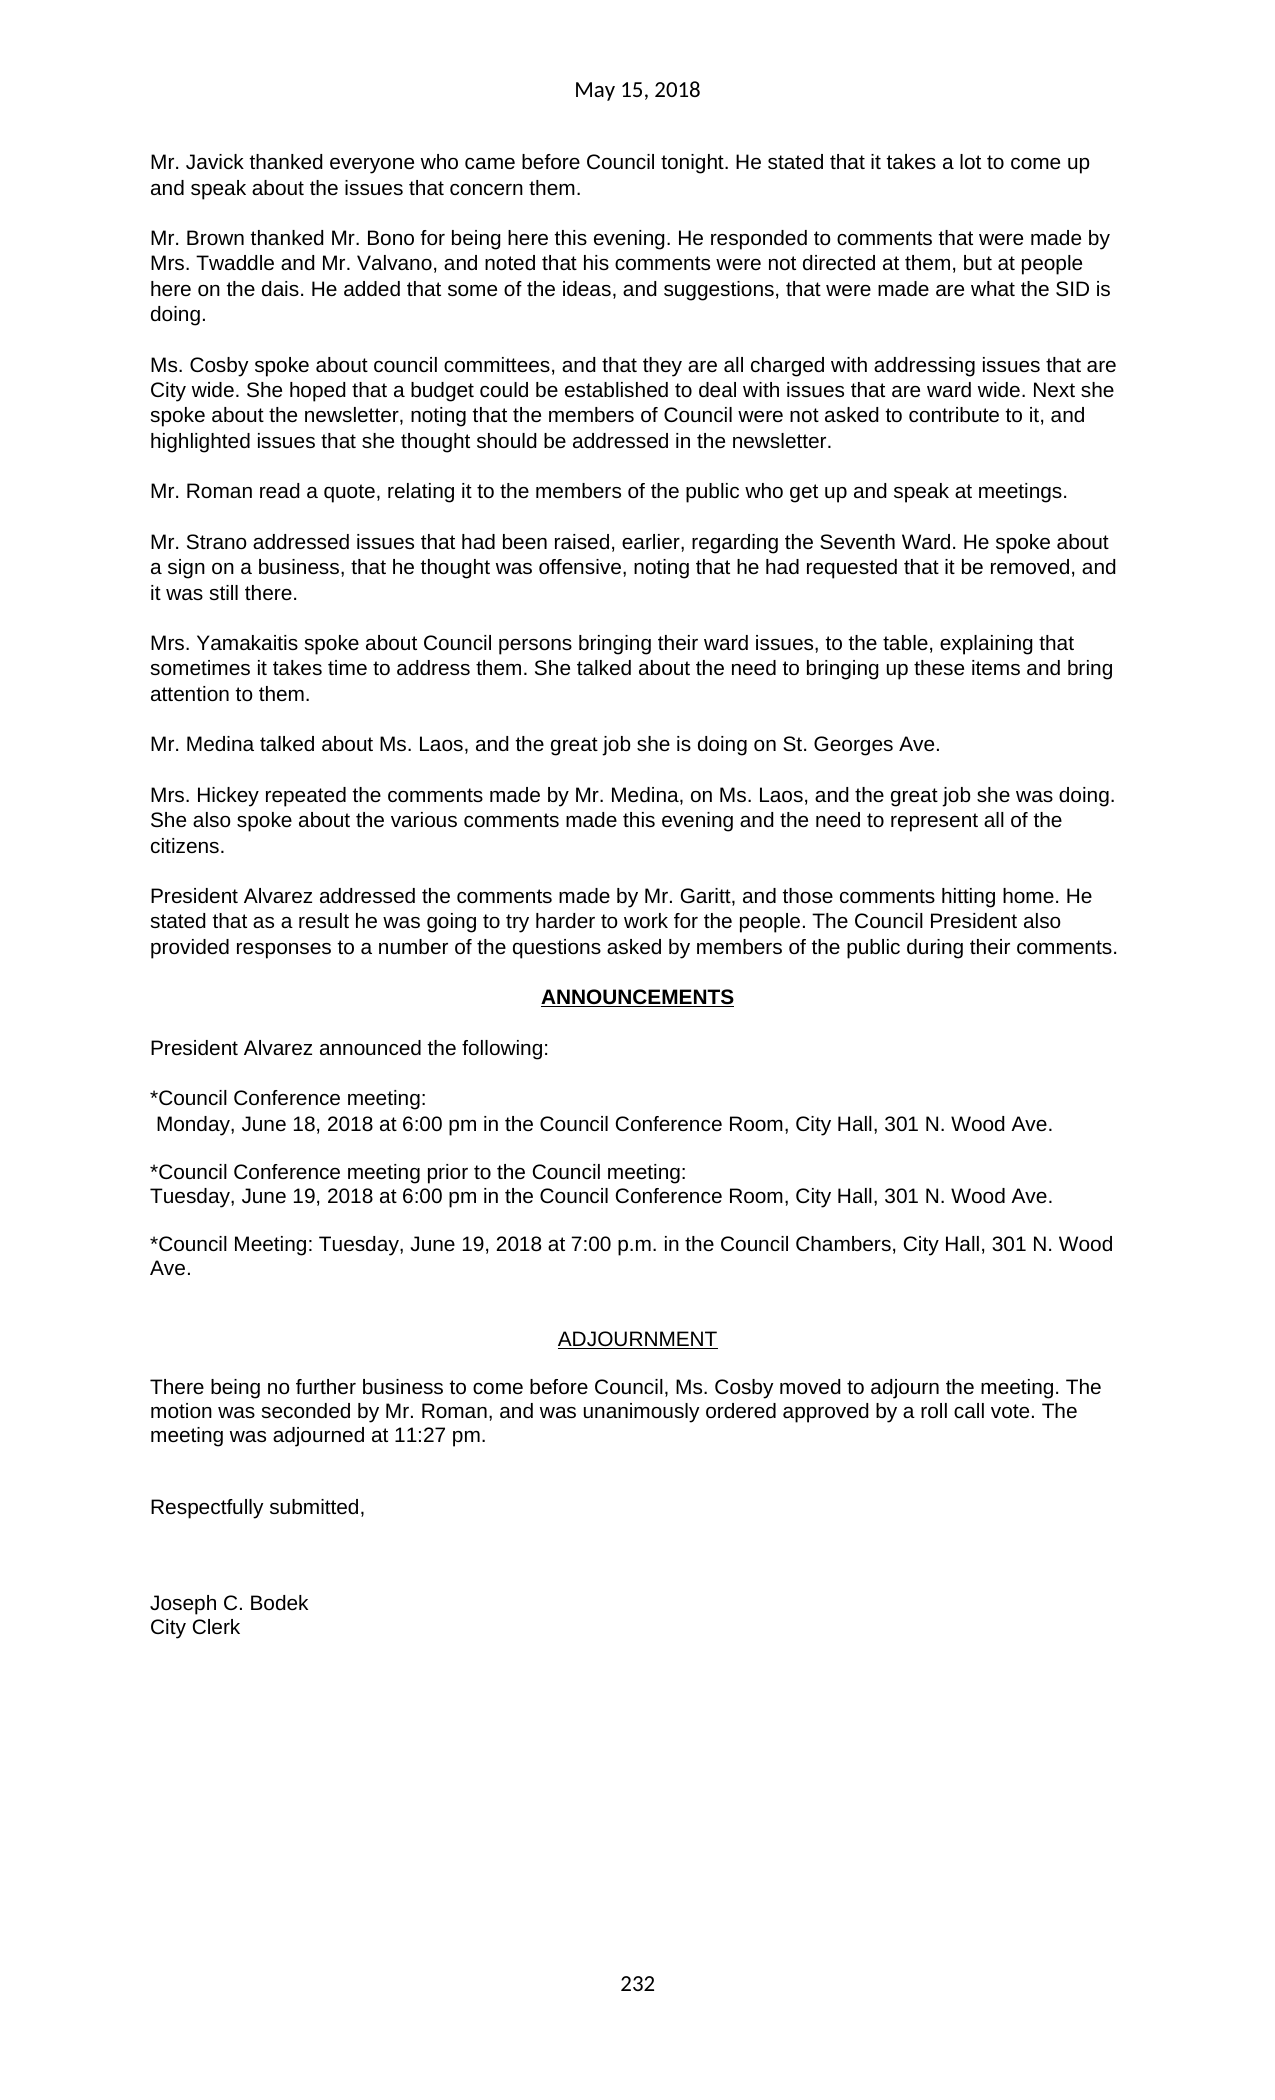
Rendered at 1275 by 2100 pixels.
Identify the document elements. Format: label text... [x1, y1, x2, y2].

text Respectfully submitted, [150, 1495, 1125, 1519]
text There being no further business to come before Council, Ms. Cosby moved to adjourn the meeting. The motion was seconded by Mr. Roman, and was unanimously ordered approved by a roll call vote. The meeting was adjourned at 11:27 pm. [150, 1375, 1125, 1447]
text Mr. Strano addressed issues that had been raised, earlier, regarding the Seventh Ward. He spoke about a sign on a business, that he thought was offensive, noting that he had requested that it be removed, and it was still there. [150, 530, 1125, 604]
text Ms. Cosby spoke about council committees, and that they are all charged with addressing issues that are City wide. She hoped that a budget could be established to deal with issues that are ward wide. Next she spoke about the newsletter, noting that the members of Council were not asked to contribute to it, and highlighted issues that she thought should be addressed in the newsletter. [150, 352, 1125, 452]
text President Alvarez announced the following: [150, 1036, 1125, 1060]
text Tuesday, June 19, 2018 at 6:00 pm in the Council Conference Room, City Hall, 301 N. Wood Ave. [150, 1183, 1134, 1207]
text ANNOUNCEMENTS [150, 985, 1125, 1009]
text President Alvarez addressed the comments made by Mr. Garitt, and those comments hitting home. He stated that as a result he was going to try harder to work for the people. The Council President also provided responses to a number of the questions asked by members of the public during their comments. [150, 884, 1125, 959]
text ADJOURNMENT [150, 1327, 1125, 1351]
text Mrs. Hickey repeated the comments made by Mr. Medina, on Ms. Laos, and the great job she was doing. She also spoke about the various comments made this evening and the need to represent all of the citizens. [150, 783, 1125, 857]
text *Council Conference meeting: [150, 1086, 1134, 1110]
text Monday, June 18, 2018 at 6:00 pm in the Council Conference Room, City Hall, 301 N. Wood Ave. [150, 1112, 1134, 1136]
text City Clerk [150, 1615, 1125, 1639]
text *Council Conference meeting prior to te Council meeting: [150, 1159, 1134, 1183]
text Mr. Medina talked about Ms. Laos, and the great job she is doing on St. Georges Ave. [150, 732, 1125, 756]
text Mrs. Yamakaitis spoke about Council persons bringing their ward issues, to the table, explaining that sometimes it takes time to address them. She talked about the need to bringing up these items and bring attention to them. [150, 631, 1125, 706]
text Joseph C. Bodek [150, 1591, 1125, 1615]
text Mr. Roman read a quote, relating it to the members of the public who get up and speak at meetings. [150, 479, 1125, 503]
text Mr. Javick thanked everyone who came before Council tonight. He stated that it takes a lot to come up and speak about the issues that concern them. [150, 150, 1125, 199]
text Mr. Brown thanked Mr. Bono for being here this evening. He responded to comments that were made by Mrs. Twaddle and Mr. Valvano, and noted that his comments were not directed at them, but at people here on the dais. He added that some of the ideas, and suggestions, that were made are what the SID is doing. [150, 226, 1125, 326]
text *Council Meeting: Tuesday, June 19, 2018 at 7:00 p.m. in te Council Cambers, City Hall, 301 N. Wood Ave. [150, 1231, 1134, 1279]
